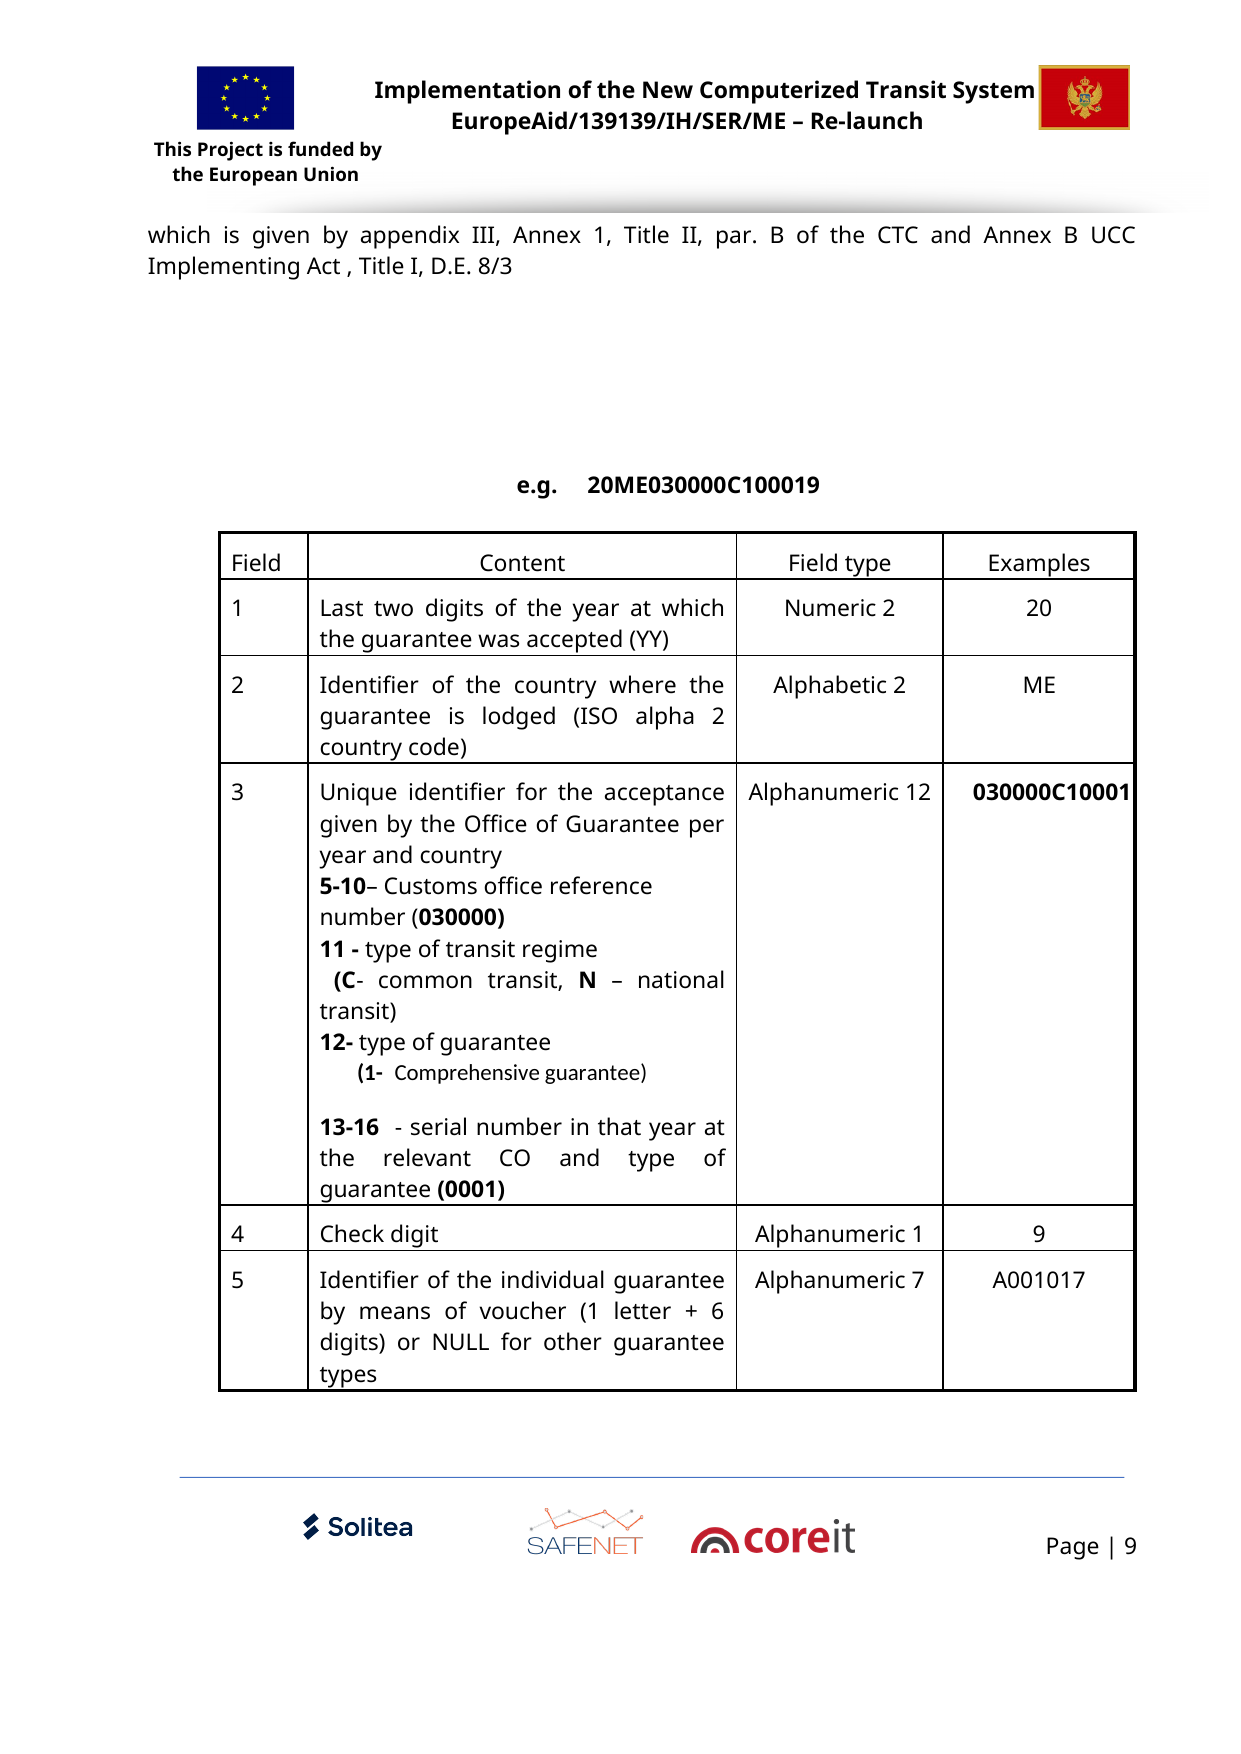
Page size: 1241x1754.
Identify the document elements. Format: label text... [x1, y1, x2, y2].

table_cell Unique identifier for the acceptance given by the Office of Guarantee per year and country 5-10– Customs office reference number (030000) 11 - type of transit regime (C- common transit, N – national transit) 12- type of guarantee Comprehensive guarantee) 13-16 - serial number in that year at the relevant CO and type of guarantee (0001) [309, 764, 736, 1204]
table_cell Numeric 2 [737, 580, 942, 654]
table_header Content [309, 534, 736, 578]
table_cell Identifier of the country where the guarantee is lodged (ISO alpha 2 country code) [309, 656, 736, 762]
table_cell 5 [221, 1251, 307, 1389]
table_cell Alphanumeric 7 [737, 1251, 942, 1389]
picture [288, 1498, 427, 1555]
table_cell Check digit [309, 1206, 736, 1250]
table_cell Alphanumeric 12 [737, 764, 942, 1204]
table_header Field type [737, 534, 942, 578]
table_cell A001017 [944, 1251, 1133, 1389]
table_cell Alphabetic 2 [737, 656, 942, 762]
table_cell 3 [221, 764, 307, 1204]
picture [196, 66, 295, 130]
table_header Field [221, 534, 307, 578]
table_cell 1 [221, 580, 307, 654]
table_cell Identifier of the individual guarantee by means of voucher (1 letter + 6 digits) or NULL for other guarantee types [309, 1251, 736, 1389]
table_cell 2 [221, 656, 307, 762]
table_cell 4 [221, 1206, 307, 1250]
table_cell ME [944, 656, 1133, 762]
table_cell Last two digits of the year at which the guarantee was accepted (YY) [309, 580, 736, 654]
table_cell 9 [944, 1206, 1133, 1250]
picture [691, 1519, 855, 1555]
table_cell 20 [944, 580, 1133, 654]
picture [527, 1508, 644, 1555]
text e.g. 20ME030000C100019 [443, 468, 1137, 500]
table_header Examples [944, 534, 1133, 578]
table_cell 030000C10001 [944, 764, 1133, 1204]
table_cell Alphanumeric 1 [737, 1206, 942, 1250]
picture [1038, 65, 1130, 130]
